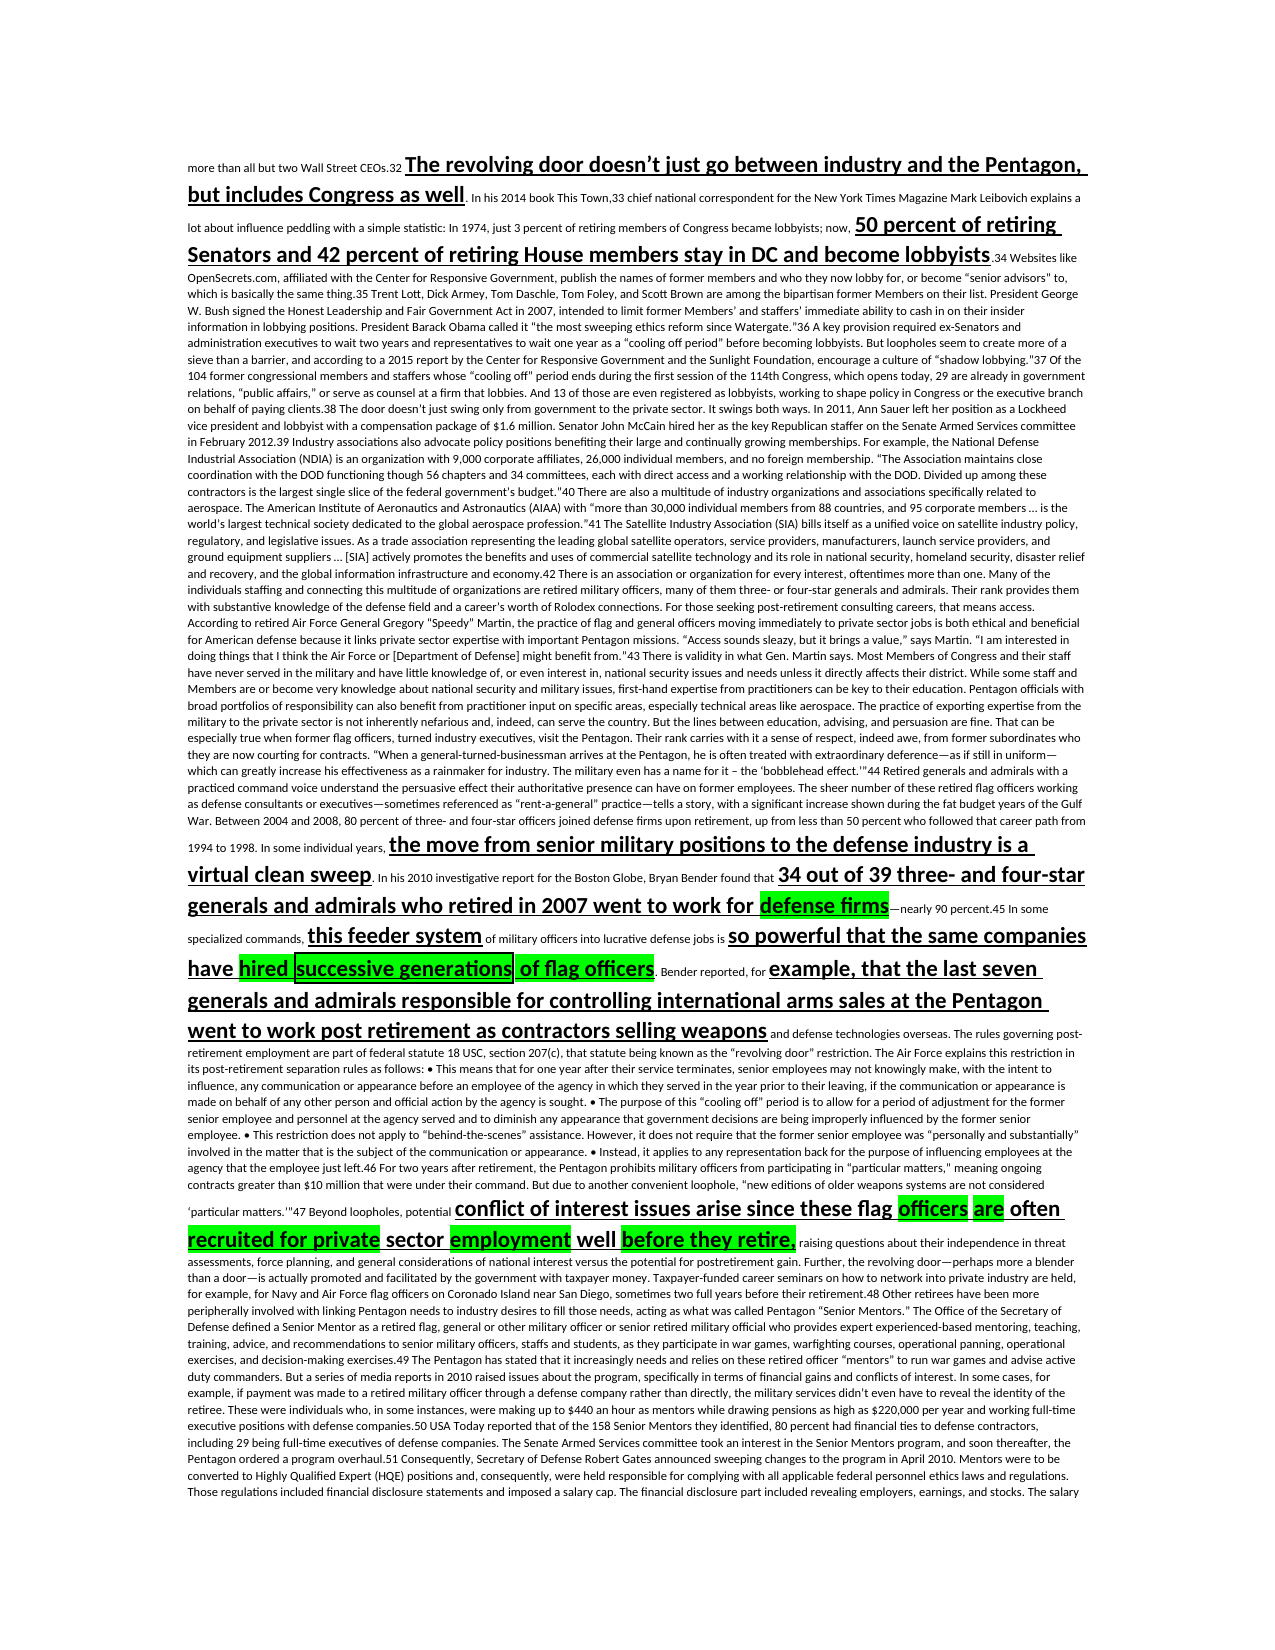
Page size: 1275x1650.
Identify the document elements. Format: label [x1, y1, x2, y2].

text [187, 150, 1087, 1499]
